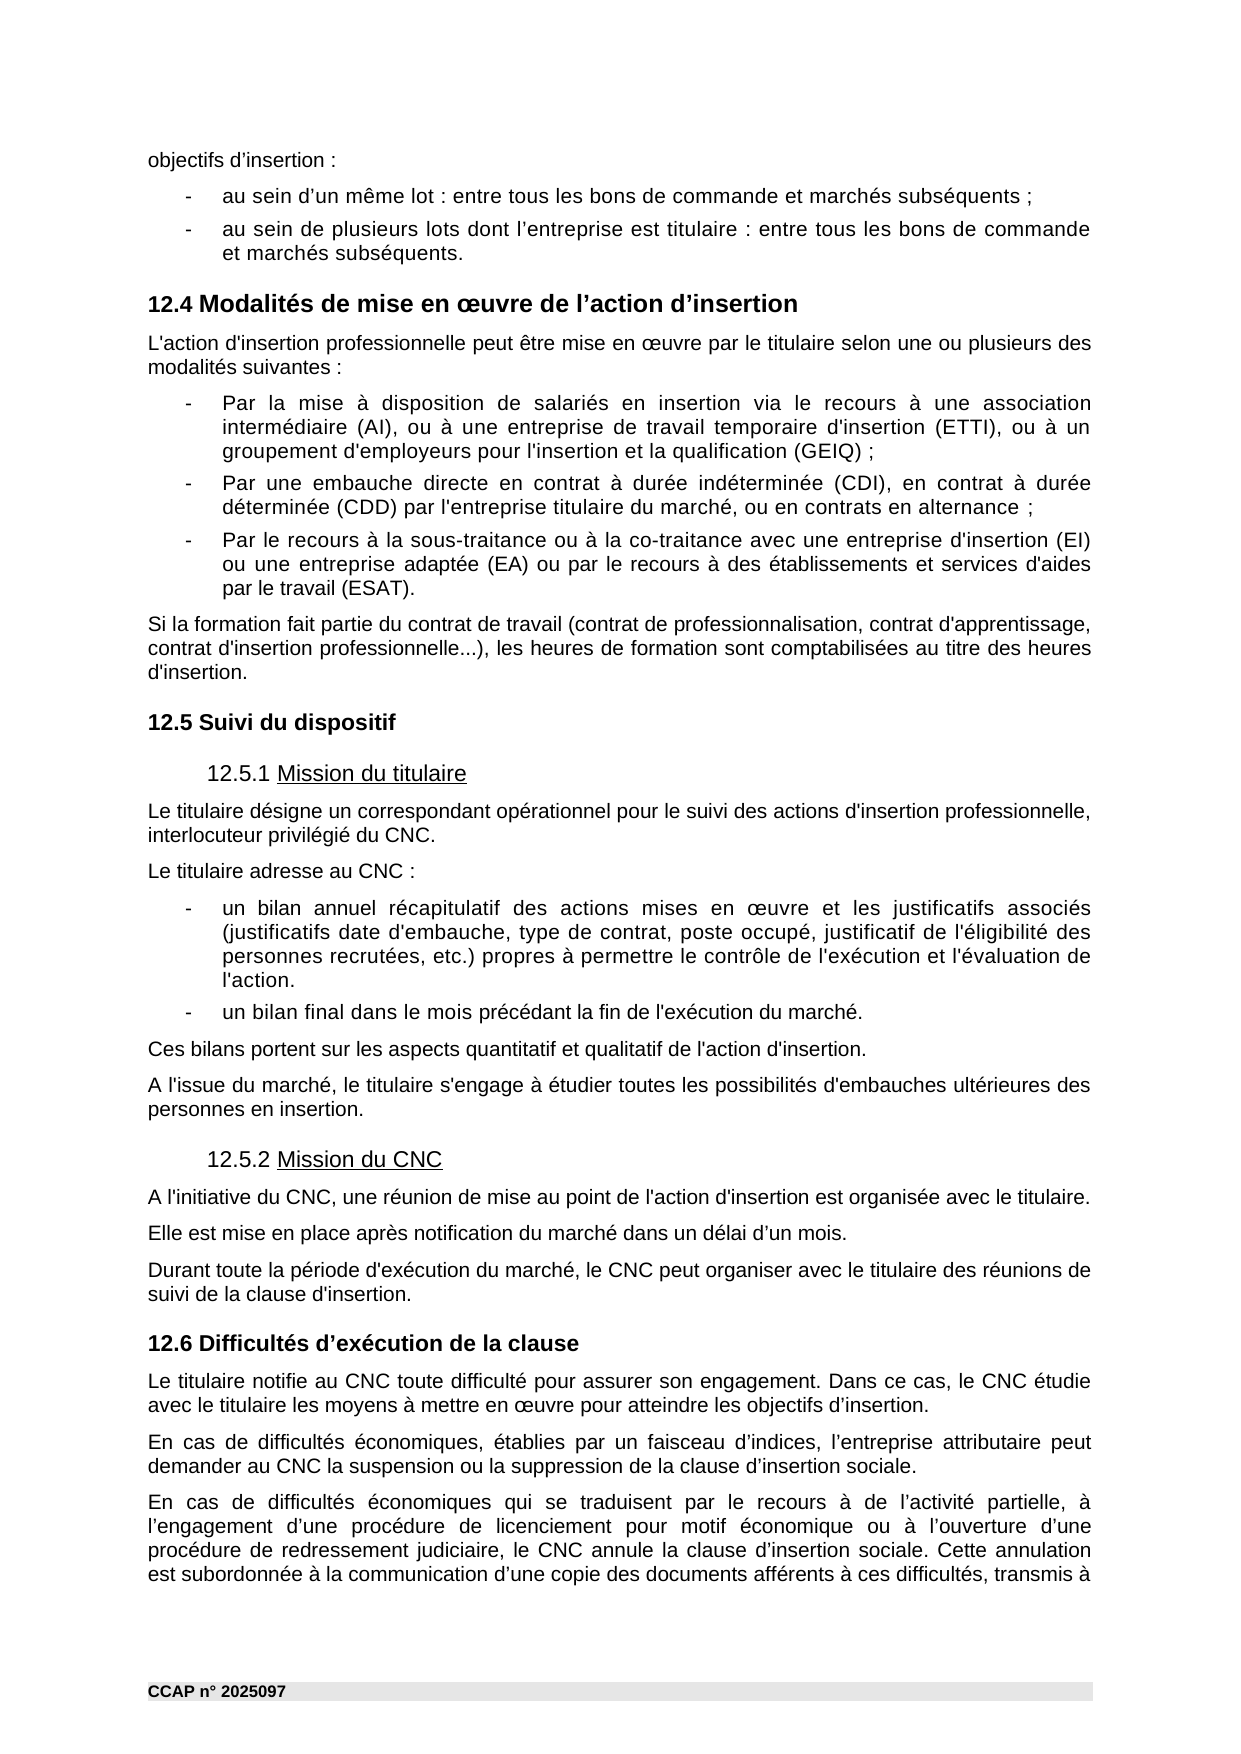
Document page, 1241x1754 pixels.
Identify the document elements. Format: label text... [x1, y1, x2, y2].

text A l'initiative du CNC, une réunion de mise au point de l'action d'insertion est organisée avec le titulaire. [148, 1184, 1093, 1208]
list un bilan annuel récapitulatif des actions mises en œuvre et les justificatifs associés (justificatifs date d'embauche, type de contrat, poste occupé, justificatif de l'éligibilité des personnes recrutées, etc.) propres à permettre le contrôle de l'exécution et l'évaluation de l'action. [185, 896, 1093, 992]
text Le titulaire désigne un correspondant opérationnel pour le suivi des actions d'insertion professionnelle, interlocuteur privilégié du CNC. [148, 799, 1093, 847]
subtitle Modalités de mise en œuvre de l’action d’insertion [148, 289, 1093, 318]
subtitle Difficultés d’exécution de la clause [148, 1330, 1093, 1357]
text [148, 148, 1093, 172]
subtitle Mission du titulaire [207, 760, 1093, 786]
text A l'issue du marché, le titulaire s'engage à étudier toutes les possibilités d'embauches ultérieures des personnes en insertion. [148, 1073, 1093, 1121]
text L'action d'insertion professionnelle peut être mise en œuvre par le titulaire selon une ou plusieurs des modalités suivantes : [148, 331, 1093, 378]
text Le titulaire adresse au CNC : [148, 859, 1093, 883]
list au sein de plusieurs lots dont l’entreprise est titulaire : entre tous les bons de commande et marchés subséquents. [185, 216, 1093, 264]
list un bilan final dans le mois précédant la fin de l'exécution du marché. [185, 1000, 1093, 1024]
list Par la mise à disposition de salariés en insertion via le recours à une association intermédiaire (AI), ou à une entreprise de travail temporaire d'insertion (ETTI), ou à un groupement d'employeurs pour l'insertion et la qualification (GEIQ) ; [185, 391, 1093, 463]
text Le titulaire notifie au CNC toute difficulté pour assurer son engagement. Dans ce cas, le CNC étudie avec le titulaire les moyens à mettre en œuvre pour atteindre les objectifs d’insertion. [148, 1369, 1093, 1417]
text Si la formation fait partie du contrat de travail (contrat de professionnalisation, contrat d'apprentissage, contrat d'insertion professionnelle...), les heures de formation sont comptabilisées au titre des heures d'insertion. [148, 612, 1093, 684]
list Par une embauche directe en contrat à durée indéterminée (CDI), en contrat à durée déterminée (CDD) par l'entreprise titulaire du marché, ou en contrats en alternance ; [185, 471, 1093, 519]
text Elle est mise en place après notification du marché dans un délai d’un mois. [148, 1221, 1093, 1245]
subtitle Suivi du dispositif [148, 709, 1093, 735]
subtitle Mission du CNC [207, 1146, 1093, 1172]
text En cas de difficultés économiques, établies par un faisceau d’indices, l’entreprise attributaire peut demander au CNC la suspension ou la suppression de la clause d’insertion sociale. [148, 1430, 1093, 1478]
text Durant toute la période d'exécution du marché, le CNC peut organiser avec le titulaire des réunions de suivi de la clause d'insertion. [148, 1257, 1093, 1305]
text Ces bilans portent sur les aspects quantitatif et qualitatif de l'action d'insertion. [148, 1036, 1093, 1060]
list Par le recours à la sous-traitance ou à la co-traitance avec une entreprise d'insertion (EI) ou une entreprise adaptée (EA) ou par le recours à des établissements et services d'aides par le travail (ESAT). [185, 527, 1093, 599]
list au sein d’un même lot : entre tous les bons de commande et marchés subséquents ; [185, 184, 1093, 208]
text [148, 1490, 1093, 1586]
